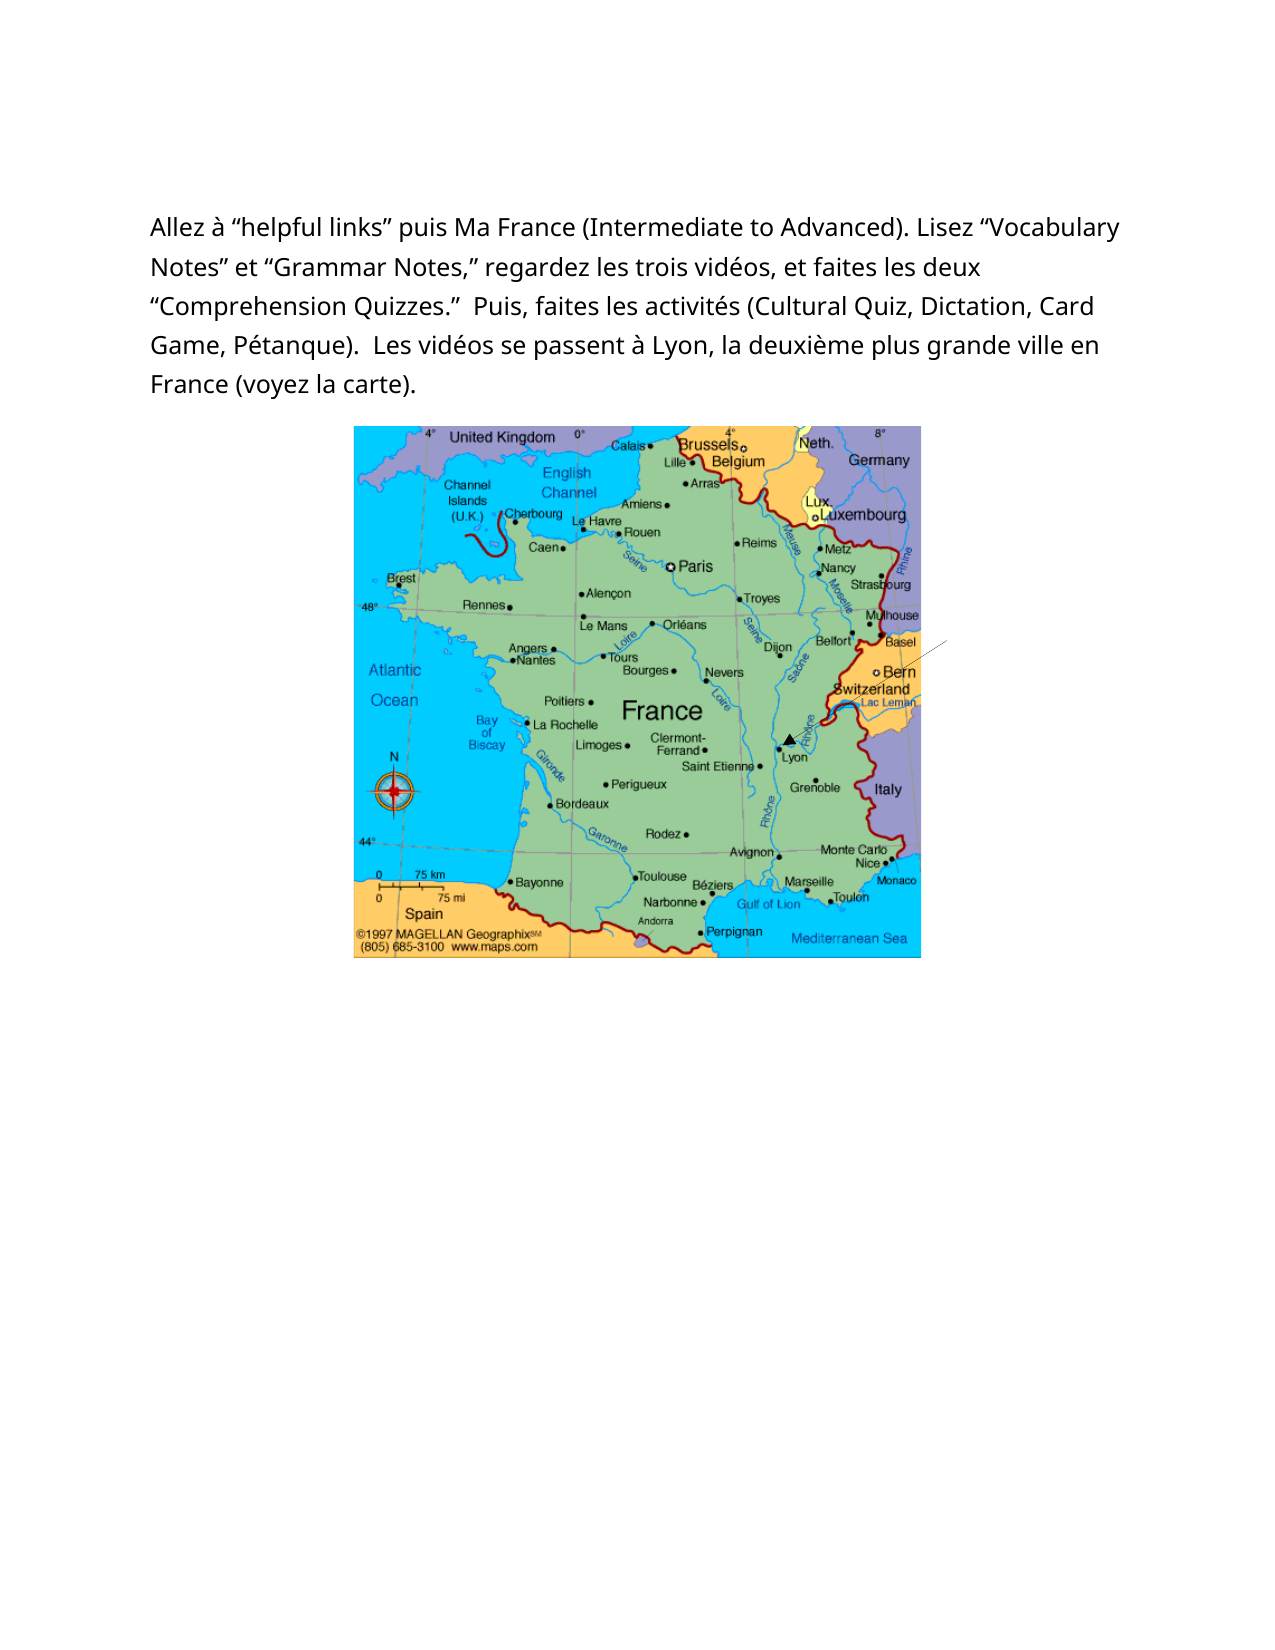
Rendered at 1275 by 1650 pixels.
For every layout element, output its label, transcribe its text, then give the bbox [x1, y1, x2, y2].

picture [359, 426, 632, 492]
text Allez à “helpful links” puis Ma France (Intermediate to Advanced). Lisez “Vocabulary Notes” et “Grammar Notes,” regardez les trois vidéos, et faites les deux “Comprehension Quizzes.” Puis, faites les activités (Cultural Quiz, Dictation, Card Game, Pétanque). Les vidéos se passent à Lyon, la deuxième plus grande ville en France (voyez la carte). [150, 210, 1125, 401]
picture [465, 511, 508, 557]
picture [353, 426, 922, 958]
picture [370, 769, 419, 817]
picture [574, 516, 579, 539]
picture [522, 456, 536, 466]
picture [518, 734, 524, 744]
picture [395, 840, 404, 846]
